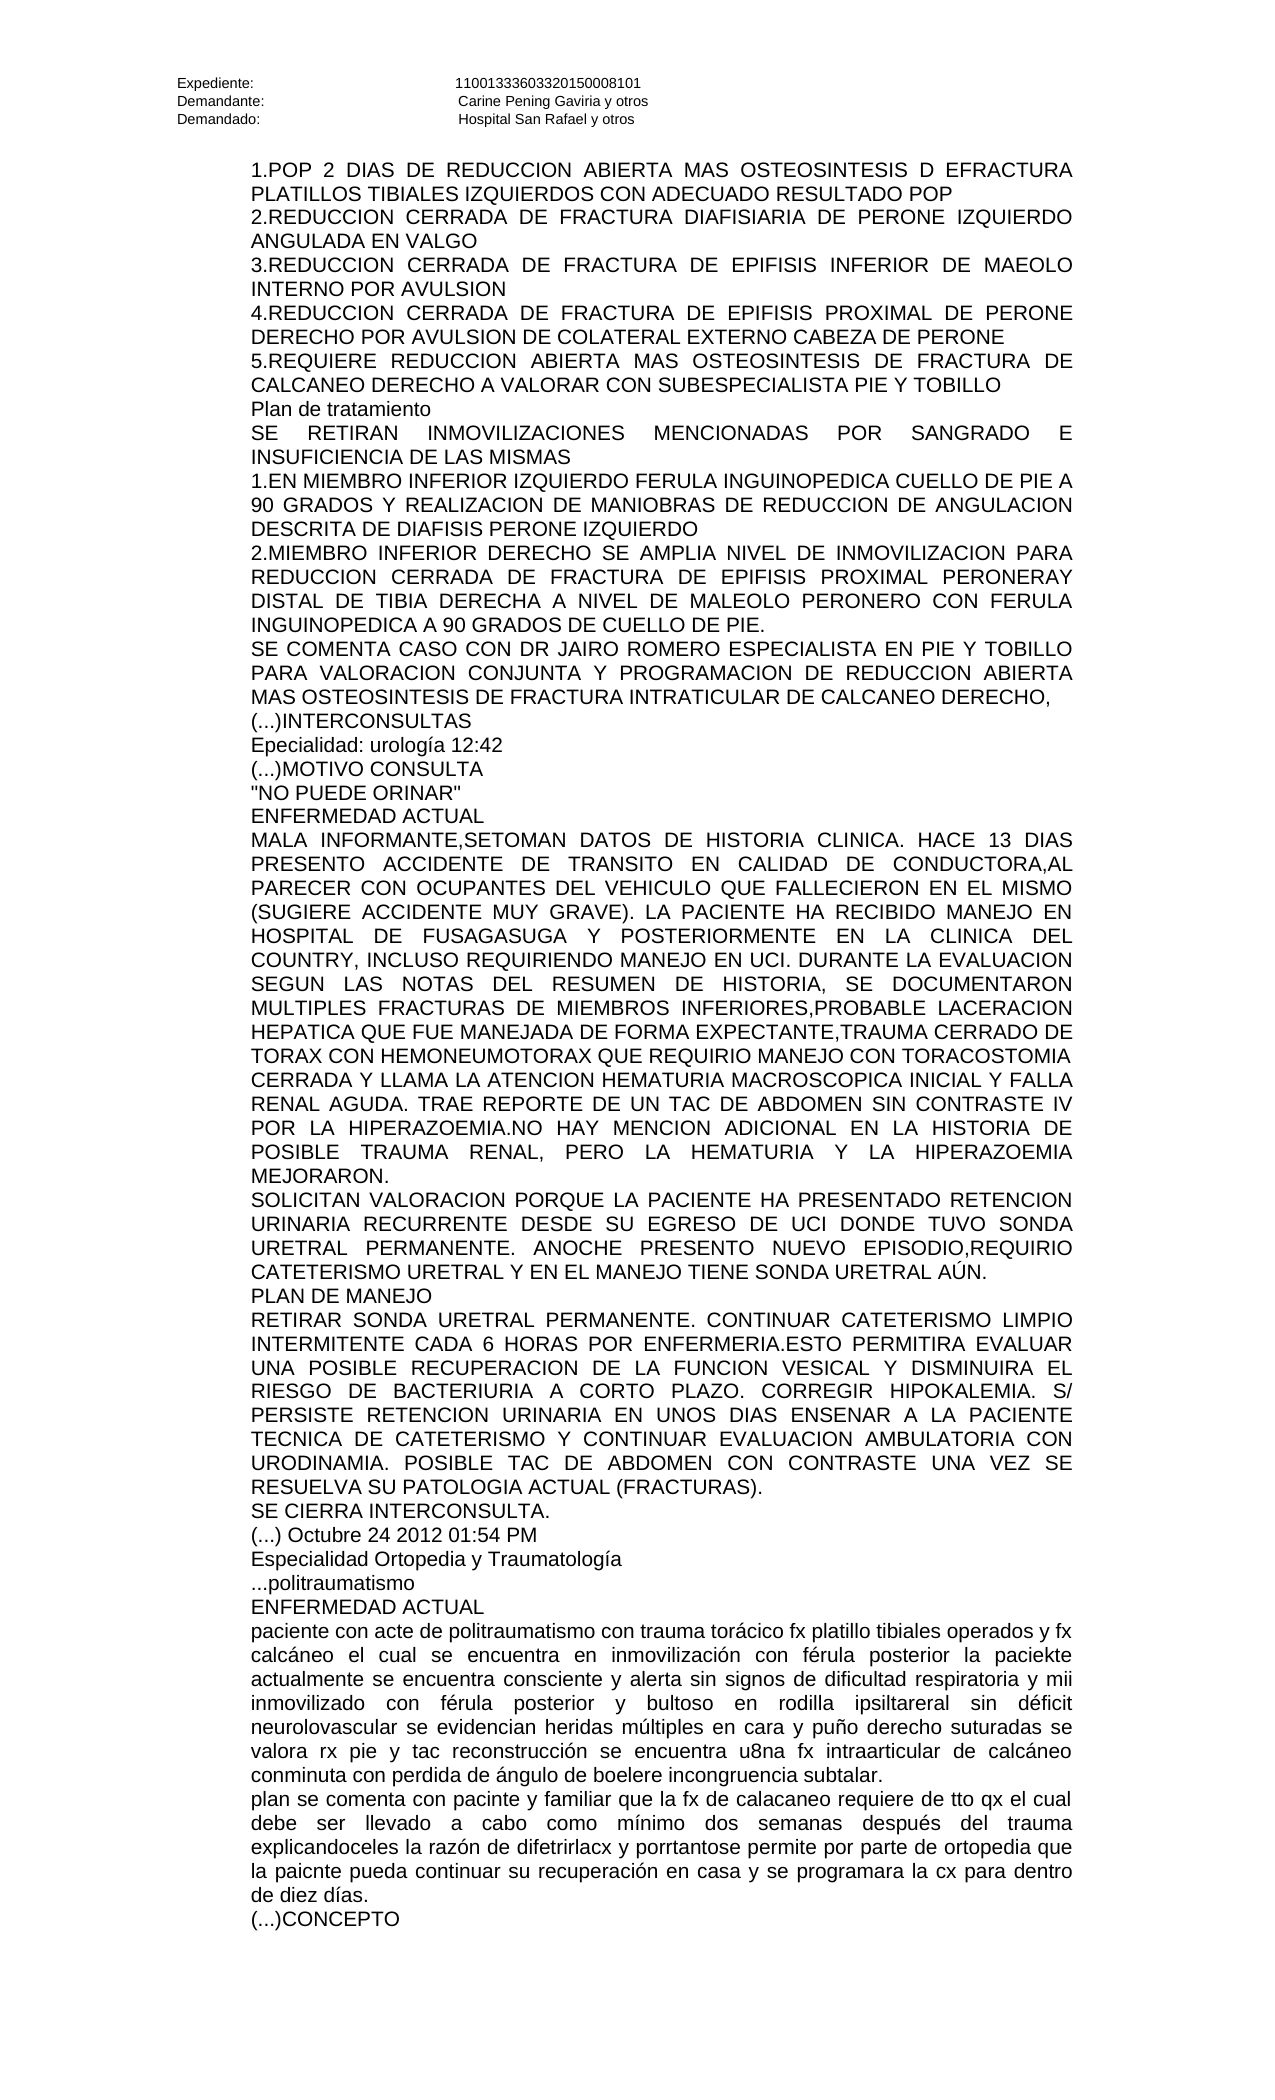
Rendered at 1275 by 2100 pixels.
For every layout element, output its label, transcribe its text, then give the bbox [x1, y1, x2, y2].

text SE CIERRA INTERCONSULTA. [251, 1499, 1073, 1523]
text 3.REDUCCION CERRADA DE FRACTURA DE EPIFISIS INFERIOR DE MAEOLO INTERNO POR AVULSION [251, 253, 1073, 301]
text paciente con acte de politraumatismo con trauma torácico fx platillo tibiales operados y fx calcáneo el cual se encuentra en inmovilización con férula posterior la paciekte actualmente se encuentra consciente y alerta sin signos de dificultad respiratoria y mii inmovilizado con férula posterior y bultoso en rodilla ipsiltareral sin déficit neurolovascular se evidencian heridas múltiples en cara y puño derecho suturadas se valora rx pie y tac reconstrucción se encuentra u8na fx intraarticular de calcáneo conminuta con perdida de ángulo de boelere incongruencia subtalar. [251, 1619, 1073, 1787]
text ...politraumatismo [251, 1571, 1073, 1595]
text MALA INFORMANTE,SETOMAN DATOS DE HISTORIA CLINICA. HACE 13 DIAS PRESENTO ACCIDENTE DE TRANSITO EN CALIDAD DE CONDUCTORA,AL PARECER CON OCUPANTES DEL VEHICULO QUE FALLECIERON EN EL MISMO (SUGIERE ACCIDENTE MUY GRAVE). LA PACIENTE HA RECIBIDO MANEJO EN HOSPITAL DE FUSAGASUGA Y POSTERIORMENTE EN LA CLINICA DEL COUNTRY, INCLUSO REQUIRIENDO MANEJO EN UCI. DURANTE LA EVALUACION SEGUN LAS NOTAS DEL RESUMEN DE HISTORIA, SE DOCUMENTARON MULTIPLES FRACTURAS DE MIEMBROS INFERIORES,PROBABLE LACERACION HEPATICA QUE FUE MANEJADA DE FORMA EXPECTANTE,TRAUMA CERRADO DE TORAX CON HEMONEUMOTORAX QUE REQUIRIO MANEJO CON TORACOSTOMIA [251, 828, 1073, 1068]
text PLAN DE MANEJO [251, 1283, 1073, 1307]
text 4.REDUCCION CERRADA DE FRACTURA DE EPIFISIS PROXIMAL DE PERONE DERECHO POR AVULSION DE COLATERAL EXTERNO CABEZA DE PERONE [251, 301, 1073, 349]
text Especialidad Ortopedia y Traumatología [251, 1547, 1073, 1571]
text Plan de tratamiento [251, 397, 1073, 421]
text 1.EN MIEMBRO INFERIOR IZQUIERDO FERULA INGUINOPEDICA CUELLO DE PIE A 90 GRADOS Y REALIZACION DE MANIOBRAS DE REDUCCION DE ANGULACION DESCRITA DE DIAFISIS PERONE IZQUIERDO [251, 469, 1073, 541]
text CERRADA Y LLAMA LA ATENCION HEMATURIA MACROSCOPICA INICIAL Y FALLA RENAL AGUDA. TRAE REPORTE DE UN TAC DE ABDOMEN SIN CONTRASTE IV POR LA HIPERAZOEMIA.NO HAY MENCION ADICIONAL EN LA HISTORIA DE POSIBLE TRAUMA RENAL, PERO LA HEMATURIA Y LA HIPERAZOEMIA MEJORARON. [251, 1068, 1073, 1188]
text "NO PUEDE ORINAR" [251, 780, 1073, 804]
text SE COMENTA CASO CON DR JAIRO ROMERO ESPECIALISTA EN PIE Y TOBILLO PARA VALORACION CONJUNTA Y PROGRAMACION DE REDUCCION ABIERTA MAS OSTEOSINTESIS DE FRACTURA INTRATICULAR DE CALCANEO DERECHO, [251, 637, 1073, 708]
text SE RETIRAN INMOVILIZACIONES MENCIONADAS POR SANGRADO E INSUFICIENCIA DE LAS MISMAS [251, 421, 1073, 469]
text ENFERMEDAD ACTUAL [251, 804, 1073, 828]
text (...)INTERCONSULTAS [251, 708, 1073, 732]
text Epecialidad: urología 12:42 [251, 732, 1073, 756]
text (...) Octubre 24 2012 01:54 PM [251, 1523, 1073, 1547]
text (...)MOTIVO CONSULTA [251, 756, 1073, 780]
text SOLICITAN VALORACION PORQUE LA PACIENTE HA PRESENTADO RETENCION URINARIA RECURRENTE DESDE SU EGRESO DE UCI DONDE TUVO SONDA URETRAL PERMANENTE. ANOCHE PRESENTO NUEVO EPISODIO,REQUIRIO CATETERISMO URETRAL Y EN EL MANEJO TIENE SONDA URETRAL AÚN. [251, 1188, 1073, 1283]
text 2.REDUCCION CERRADA DE FRACTURA DIAFISIARIA DE PERONE IZQUIERDO ANGULADA EN VALGO [251, 205, 1073, 253]
text 1.POP 2 DIAS DE REDUCCION ABIERTA MAS OSTEOSINTESIS D EFRACTURA PLATILLOS TIBIALES IZQUIERDOS CON ADECUADO RESULTADO POP [251, 157, 1073, 205]
text 2.MIEMBRO INFERIOR DERECHO SE AMPLIA NIVEL DE INMOVILIZACION PARA REDUCCION CERRADA DE FRACTURA DE EPIFISIS PROXIMAL PERONERAY DISTAL DE TIBIA DERECHA A NIVEL DE MALEOLO PERONERO CON FERULA INGUINOPEDICA A 90 GRADOS DE CUELLO DE PIE. [251, 541, 1073, 637]
text (...)CONCEPTO [251, 1906, 1073, 1930]
text RETIRAR SONDA URETRAL PERMANENTE. CONTINUAR CATETERISMO LIMPIO INTERMITENTE CADA 6 HORAS POR ENFERMERIA.ESTO PERMITIRA EVALUAR UNA POSIBLE RECUPERACION DE LA FUNCION VESICAL Y DISMINUIRA EL RIESGO DE BACTERIURIA A CORTO PLAZO. CORREGIR HIPOKALEMIA. S/ PERSISTE RETENCION URINARIA EN UNOS DIAS ENSENAR A LA PACIENTE TECNICA DE CATETERISMO Y CONTINUAR EVALUACION AMBULATORIA CON URODINAMIA. POSIBLE TAC DE ABDOMEN CON CONTRASTE UNA VEZ SE RESUELVA SU PATOLOGIA ACTUAL (FRACTURAS). [251, 1307, 1073, 1499]
text 5.REQUIERE REDUCCION ABIERTA MAS OSTEOSINTESIS DE FRACTURA DE CALCANEO DERECHO A VALORAR CON SUBESPECIALISTA PIE Y TOBILLO [251, 349, 1073, 397]
text ENFERMEDAD ACTUAL [251, 1595, 1073, 1619]
text plan se comenta con pacinte y familiar que la fx de calacaneo requiere de tto qx el cual debe ser llevado a cabo como mínimo dos semanas después del trauma explicandoceles la razón de difetrirlacx y porrtantose permite por parte de ortopedia que la paicnte pueda continuar su recuperación en casa y se programara la cx para dentro de diez días. [251, 1787, 1073, 1906]
